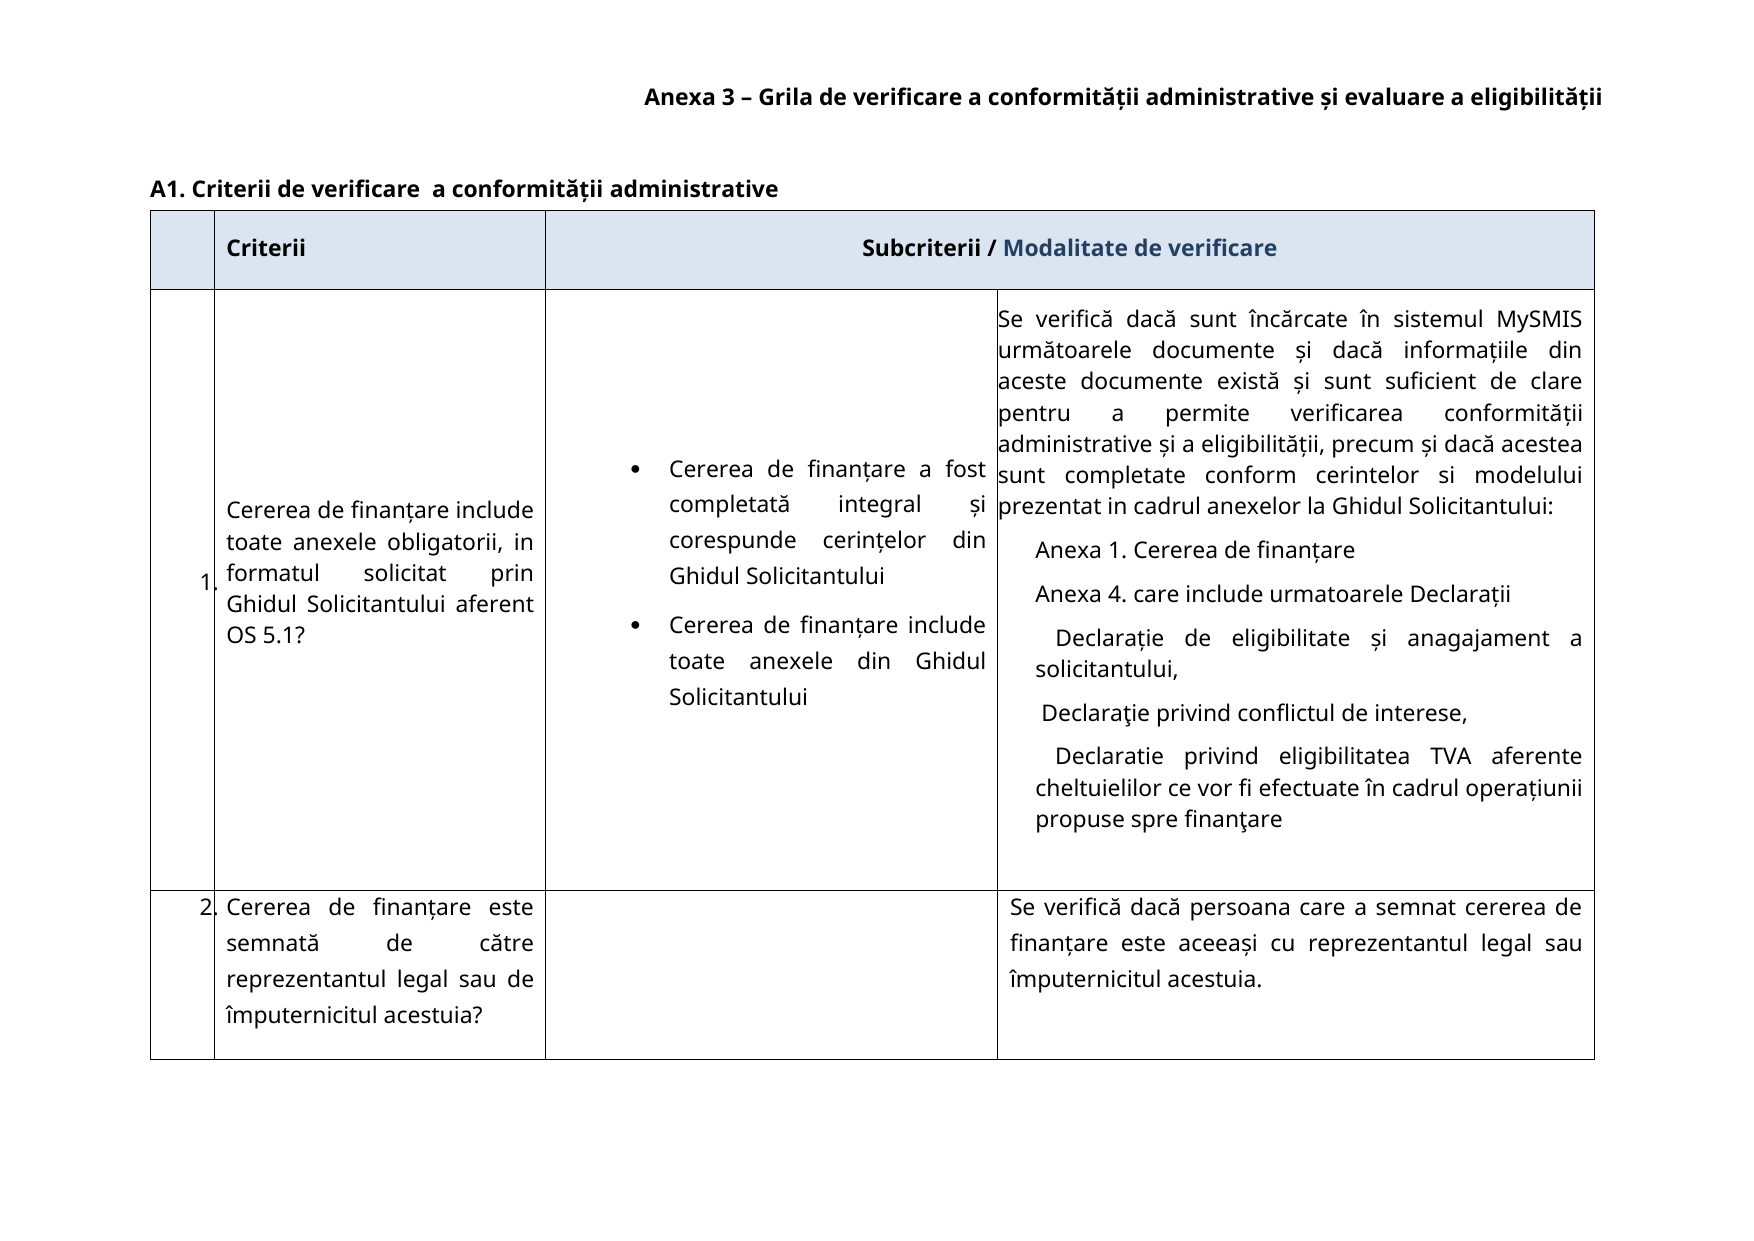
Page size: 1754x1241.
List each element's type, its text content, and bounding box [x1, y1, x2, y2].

table_cell Cererea de finanțare a fost completată integral și corespunde cerințelor din Ghidul Solicitantului Cererea de finanțare include toate anexele din Ghidul Solicitantului [546, 290, 997, 890]
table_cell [998, 891, 1594, 1059]
table_header Subcriterii / Modalitate de verificare [546, 211, 1594, 289]
table_cell Se verifică dacă sunt încărcate în sistemul MySMIS următoarele documente și dacă informațiile din aceste documente există și sunt suficient de clare pentru a permite verificarea conformităţii administrative şi a eligibilităţii, precum și dacă acestea sunt completate conform cerintelor si modelului prezentat in cadrul anexelor la Ghidul Solicitantului: Anexa 1. Cererea de finanțare Anexa 4. care include urmatoarele Declarații Declarație de eligibilitate și anagajament a solicitantului, Declaraţie privind conflictul de interese, Declaratie privind eligibilitatea TVA aferente cheltuielilor ce vor fi efectuate în cadrul operațiunii propuse spre finanţare [998, 290, 1594, 890]
table_header Criterii [215, 211, 545, 289]
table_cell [215, 891, 545, 1059]
subtitle A1. Criterii de verificare a conformității administrative [150, 172, 1594, 204]
table_cell [151, 290, 214, 890]
subtitle Anexa 3 – Grila de verificare a conformității administrative și evaluare a eligibilității [150, 81, 1603, 112]
table_cell [546, 891, 997, 1059]
table_header [151, 211, 214, 289]
table_cell [151, 891, 214, 1059]
table_cell Cererea de finanțare include toate anexele obligatorii, in formatul solicitat prin Ghidul Solicitantului aferent OS 5.1? [215, 290, 545, 890]
